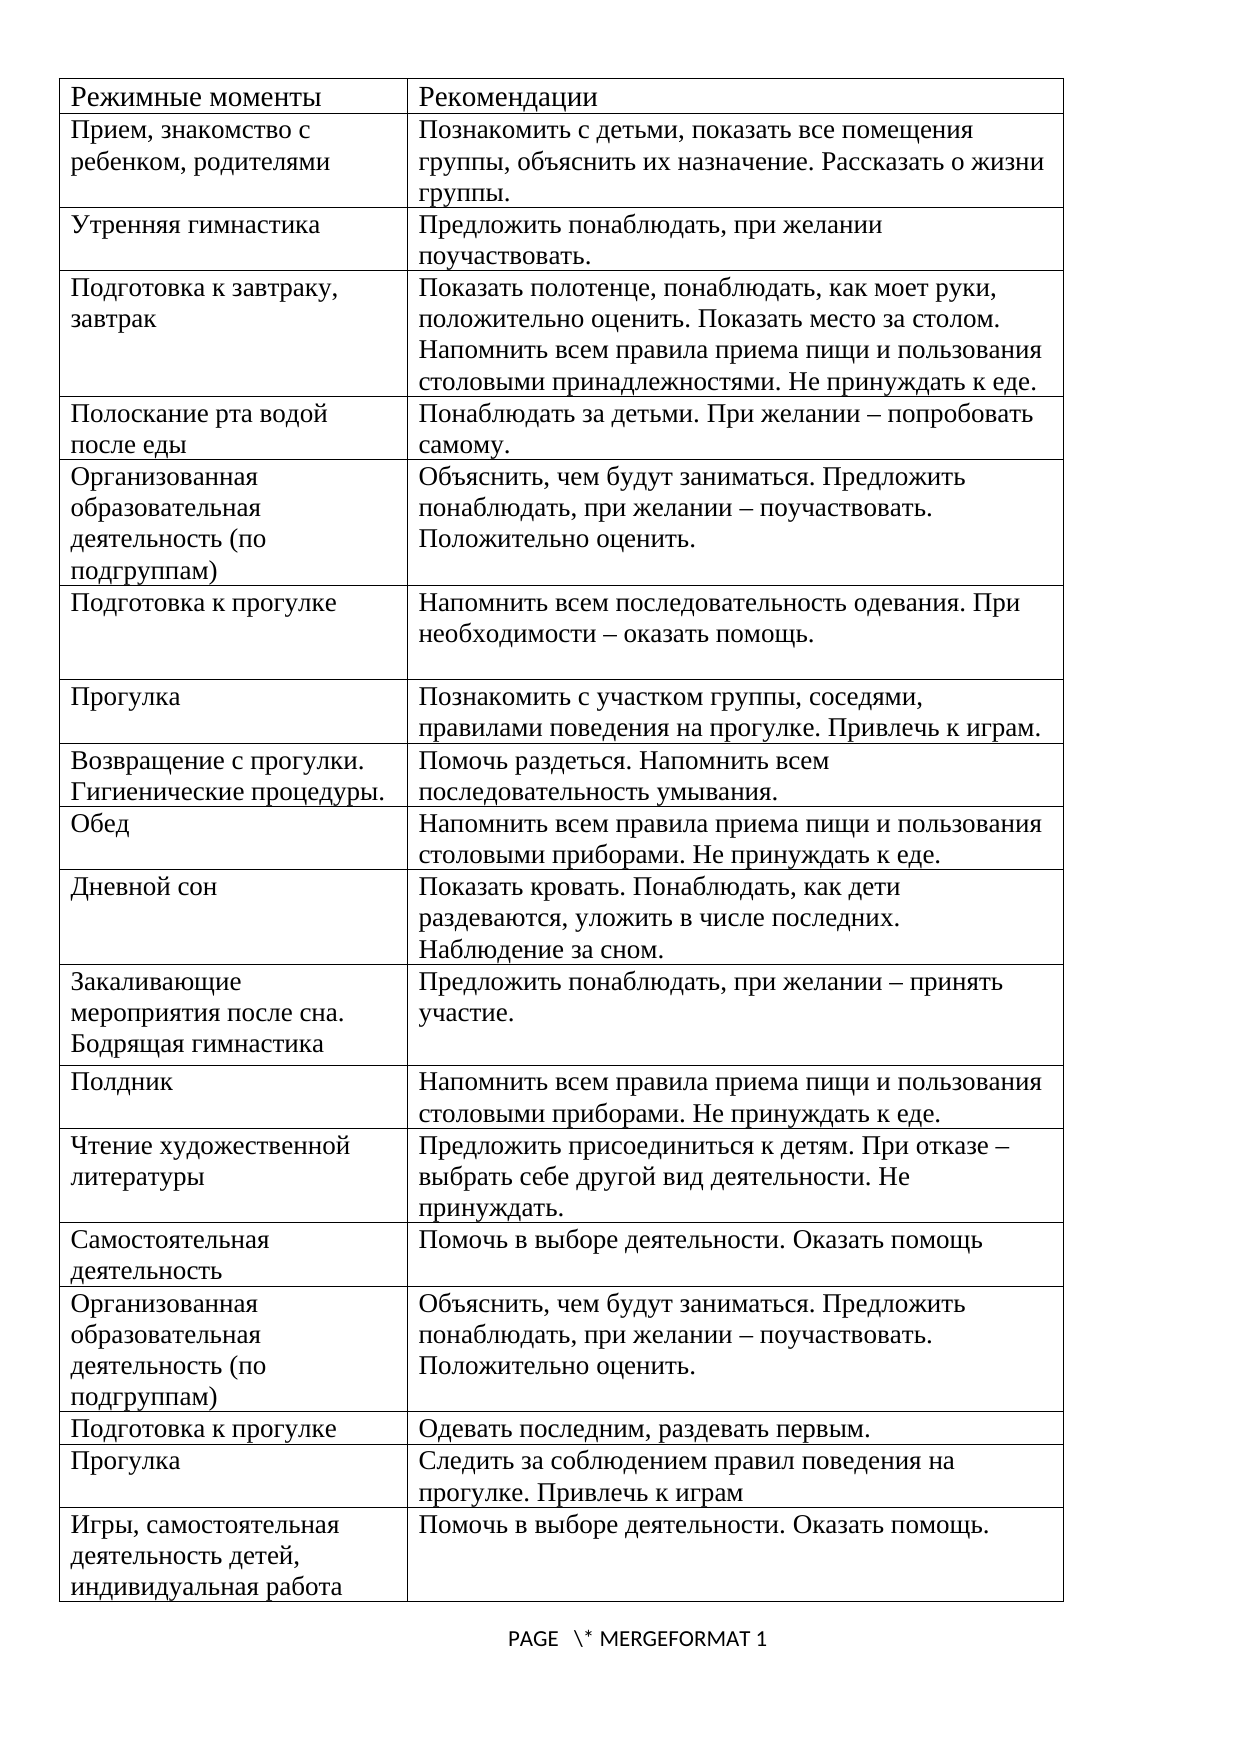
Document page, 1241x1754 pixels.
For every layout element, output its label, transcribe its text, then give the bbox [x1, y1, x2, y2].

table_cell Предложить присоединиться к детям. При отказе – выбрать себе другой вид деятельности. Не принуждать. [408, 1129, 1063, 1222]
table_cell Показать кровать. Понаблюдать, как дети раздеваются, уложить в числе последних. Наблюдение за сном. [408, 870, 1063, 964]
table_cell Возвращение с прогулки. Гигиенические процедуры. [60, 744, 407, 806]
table_cell Показать полотенце, понаблюдать, как моет руки, положительно оценить. Показать место за столом. Напомнить всем правила приема пищи и пользования столовыми принадлежностями. Не принуждать к еде. [408, 271, 1063, 396]
table_cell Понаблюдать за детьми. При желании – попробовать самому. [408, 397, 1063, 459]
table_cell Полдник [60, 1066, 407, 1128]
table_cell Напомнить всем правила приема пищи и пользования столовыми приборами. Не принуждать к еде. [408, 1066, 1063, 1128]
table_cell Объяснить, чем будут заниматься. Предложить понаблюдать, при желании – поучаствовать. Положительно оценить. [408, 1287, 1063, 1411]
table_cell Дневной сон [60, 870, 407, 964]
table_cell Организованная образовательная деятельность (по подгруппам) [60, 460, 407, 585]
table_cell Одевать последним, раздевать первым. [408, 1412, 1063, 1443]
table_cell Игры, самостоятельная деятельность детей, индивидуальная работа [60, 1508, 407, 1601]
table_cell Познакомить с участком группы, соседями, правилами поведения на прогулке. Привлечь к играм. [408, 680, 1063, 743]
table_cell Следить за соблюдением правил поведения на прогулке. Привлечь к играм [408, 1445, 1063, 1507]
table_cell Подготовка к прогулке [60, 1412, 407, 1443]
table_cell Утренняя гимнастика [60, 208, 407, 270]
table_cell Прием, знакомство с ребенком, родителями [60, 114, 407, 207]
table_cell Предложить понаблюдать, при желании поучаствовать. [408, 208, 1063, 270]
table_cell Подготовка к завтраку, завтрак [60, 271, 407, 396]
table_cell Помочь раздеться. Напомнить всем последовательность умывания. [408, 744, 1063, 806]
table_cell Обед [60, 807, 407, 869]
table_cell Объяснить, чем будут заниматься. Предложить понаблюдать, при желании – поучаствовать. Положительно оценить. [408, 460, 1063, 585]
table_cell Напомнить всем последовательность одевания. При необходимости – оказать помощь. [408, 586, 1063, 679]
table_cell Помочь в выборе деятельности. Оказать помощь [408, 1223, 1063, 1286]
table_cell Закаливающие мероприятия после сна. Бодрящая гимнастика [60, 965, 407, 1064]
table_cell Напомнить всем правила приема пищи и пользования столовыми приборами. Не принуждать к еде. [408, 807, 1063, 869]
table_header Режимные моменты [60, 79, 407, 112]
table_cell Самостоятельная деятельность [60, 1223, 407, 1286]
table_cell Чтение художественной литературы [60, 1129, 407, 1222]
table_cell Предложить понаблюдать, при желании – принять участие. [408, 965, 1063, 1064]
table_cell Познакомить с детьми, показать все помещения группы, объяснить их назначение. Рассказать о жизни группы. [408, 114, 1063, 207]
table_cell Прогулка [60, 680, 407, 743]
table_cell Помочь в выборе деятельности. Оказать помощь. [408, 1508, 1063, 1601]
table_cell Прогулка [60, 1445, 407, 1507]
table_cell Подготовка к прогулке [60, 586, 407, 679]
table_header Рекомендации [408, 79, 1063, 112]
table_cell Полоскание рта водой после еды [60, 397, 407, 459]
table_cell Организованная образовательная деятельность (по подгруппам) [60, 1287, 407, 1411]
